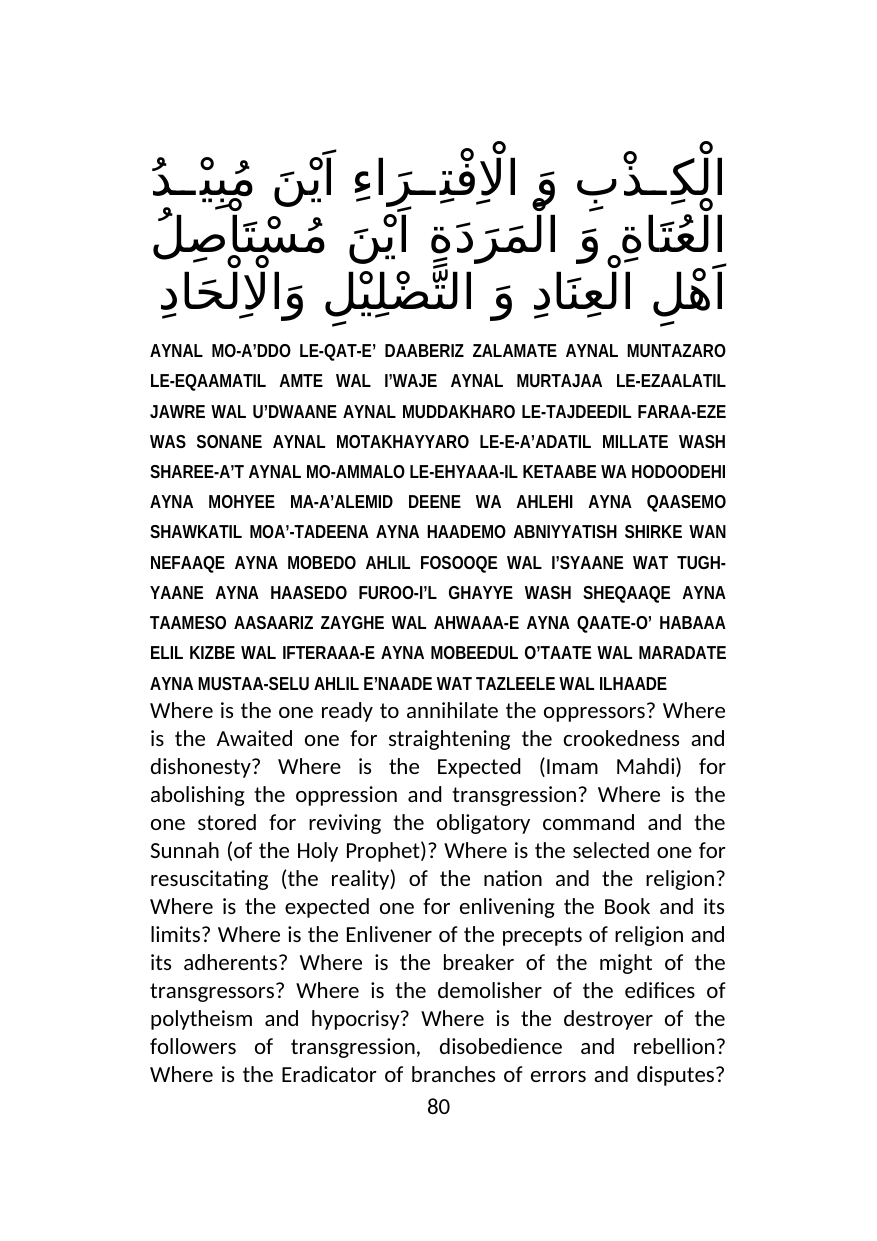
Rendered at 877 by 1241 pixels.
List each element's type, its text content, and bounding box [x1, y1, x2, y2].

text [150, 150, 727, 321]
text AYNAL MO-A’DDO LE-QAT-E’ DAABERIZ ZALAMATE AYNAL MUNTAZARO LE-EQAAMATIL AMTE WAL I’WAJE AYNAL MURTAJAA LE-EZAALATIL JAWRE WAL U’DWAANE AYNAL MUDDAKHARO LE-TAJDEEDIL FARAA-EZE WAS SONANE AYNAL MOTAKHAYYARO LE-E-A’ADATIL MILLATE WASH SHAREE-A’T AYNAL MO-AMMALO LE-EHYAAA-IL KETAABE WA HODOODEHI AYNA MOHYEE MA-A’ALEMID DEENE WA AHLEHI AYNA QAASEMO SHAWKATIL MOA’-TADEENA AYNA HAADEMO ABNIYYATISH SHIRKE WAN NEFAAQE AYNA MOBEDO AHLIL FOSOOQE WAL I’SYAANE WAT TUGH-YAANE AYNA HAASEDO FUROO-I’L GHAYYE WASH SHEQAAQE AYNA TAAMESO AASAARIZ ZAYGHE WAL AHWAAA-E AYNA QAATE-O’ HABAAA ELIL KIZBE WAL IFTERAAA-E AYNA MOBEEDUL O’TAATE WAL MARADATE AYNA MUSTAA-SELU AHLIL E’NAADE WAT TAZLEELE WAL ILHAADE [150, 333, 727, 696]
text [150, 696, 727, 1088]
